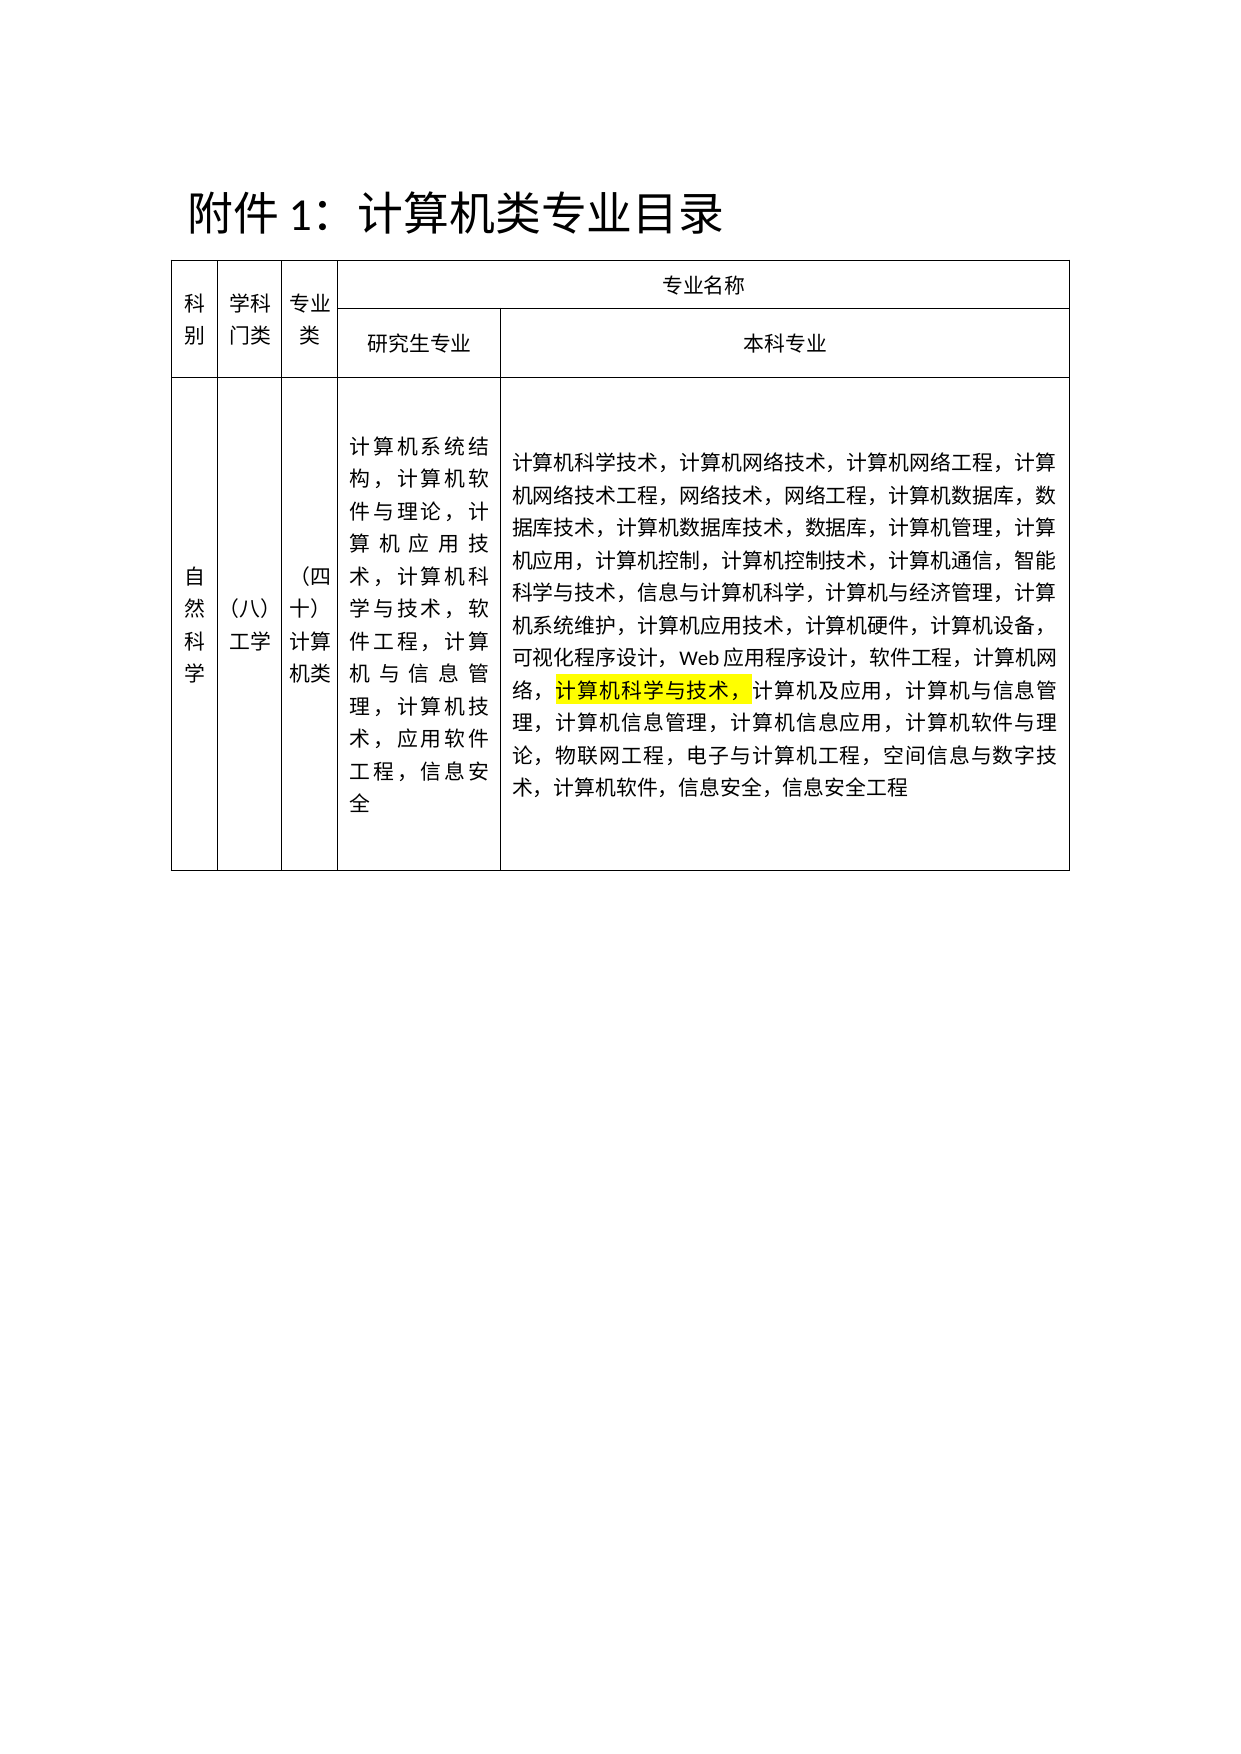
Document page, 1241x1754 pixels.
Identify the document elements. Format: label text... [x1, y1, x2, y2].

table_cell 计算机系统结构，计算机软件与理论，计算机应用技术，计算机科学与技术，软件工程，计算机与信息管理，计算机技术，应用软件工程，信息安全 [338, 378, 500, 870]
table_cell 自然科学 [172, 378, 217, 870]
table_cell 研究生专业 [338, 309, 500, 377]
table_header 科别 [172, 261, 217, 377]
table_cell 本科专业 [501, 309, 1069, 377]
table_header 学科 门类 [218, 261, 281, 377]
table_header 专业类 [282, 261, 337, 377]
table_cell 计算机科学技术，计算机网络技术，计算机网络工程，计算机网络技术工程，网络技术，网络工程，计算机数据库，数据库技术，计算机数据库技术，数据库，计算机管理，计算机应用，计算机控制，计算机控制技术，计算机通信，智能科学与技术，信息与计算机科学，计算机与经济管理，计算机系统维护，计算机应用技术，计算机硬件，计算机设备，可视化程序设计，Web应用程序设计，软件工程，计算机网络，计算机科学与技术，计算机及应用，计算机与信息管理，计算机信息管理，计算机信息应用，计算机软件与理论，物联网工程，电子与计算机工程，空间信息与数字技术，计算机软件，信息安全，信息安全工程 [501, 378, 1069, 870]
table_cell （四十） 计算机类 [282, 378, 337, 870]
table_cell （八） 工学 [218, 378, 281, 870]
table_header 专业名称 [338, 261, 1069, 307]
text 附件1：计算机类专业目录 [187, 162, 1053, 259]
